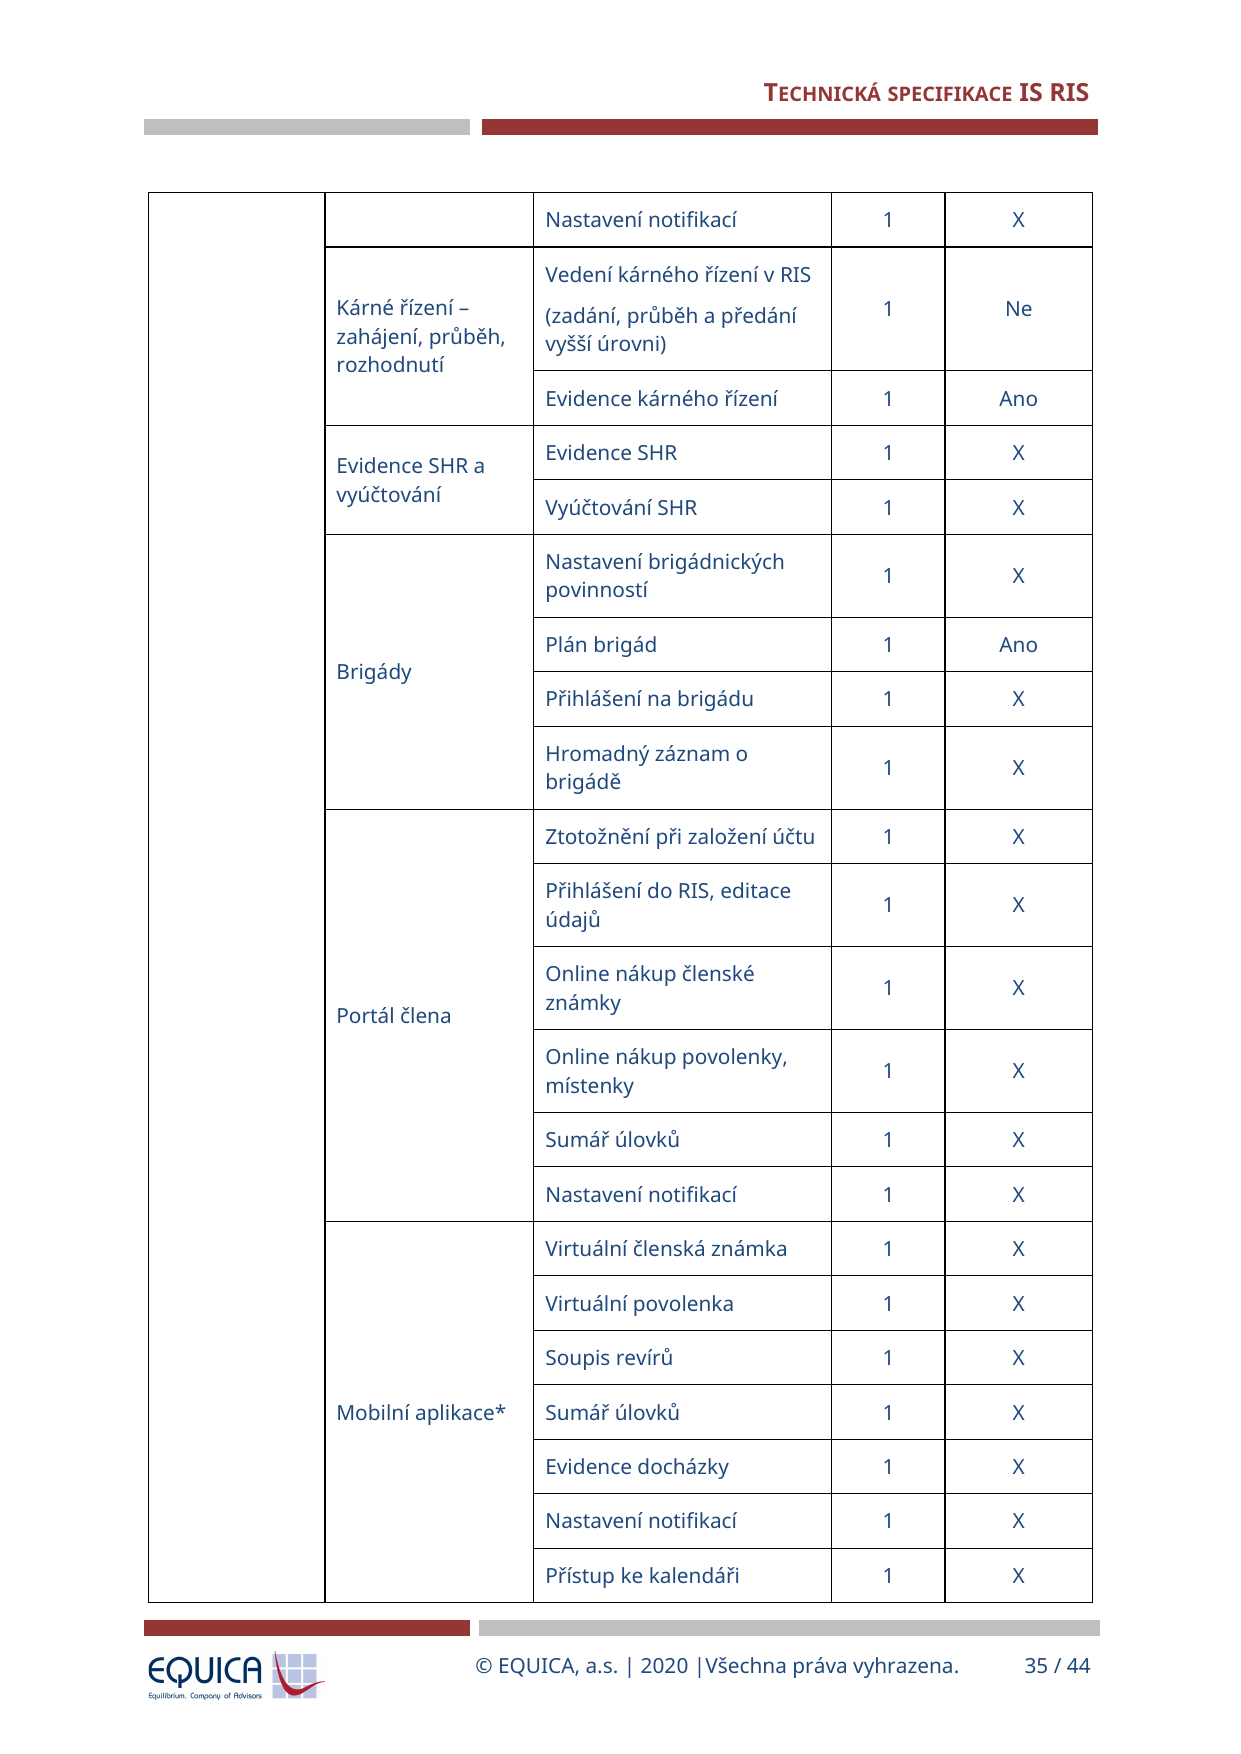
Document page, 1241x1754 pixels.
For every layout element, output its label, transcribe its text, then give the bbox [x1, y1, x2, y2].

table_cell 1 [832, 1331, 944, 1384]
table_cell X [946, 1440, 1092, 1493]
table_cell Přihlášení do RIS, editace údajů [534, 864, 831, 946]
table_cell Virtuální členská známka [534, 1222, 831, 1275]
table_cell Nastavení notifikací [534, 1494, 831, 1547]
table_cell 1 [832, 193, 944, 246]
table_cell X [946, 193, 1092, 246]
table_cell Hromadný záznam o brigádě [534, 727, 831, 808]
table_cell X [946, 947, 1092, 1029]
table_cell Plán brigád [534, 618, 831, 671]
table_cell Vedení kárného řízení v RIS (zadání, průběh a předání vyšší úrovni) [534, 248, 831, 370]
table_cell X [946, 864, 1092, 946]
table_cell Přihlášení na brigádu [534, 672, 831, 726]
table_cell Brigády [326, 535, 533, 808]
table_cell X [946, 1385, 1092, 1438]
table_cell Nastavení notifikací [534, 193, 831, 246]
table_cell Ano [946, 371, 1092, 425]
table_cell 1 [832, 1030, 944, 1112]
table_cell Ztotožnění při založení účtu [534, 810, 831, 863]
table_cell Evidence docházky [534, 1440, 831, 1493]
table_cell 1 [832, 248, 944, 370]
table_cell Virtuální povolenka [534, 1276, 831, 1329]
table_cell Portál člena [326, 810, 533, 1221]
table_cell Soupis revírů [534, 1331, 831, 1384]
table_cell 1 [832, 1494, 944, 1547]
table_cell X [946, 535, 1092, 617]
table_cell Sumář úlovků [534, 1385, 831, 1438]
table_cell 1 [832, 371, 944, 425]
table_cell Nastavení brigádnických povinností [534, 535, 831, 617]
table_cell X [946, 1222, 1092, 1275]
table_cell X [946, 1494, 1092, 1547]
table_cell X [946, 672, 1092, 726]
table_cell 1 [832, 426, 944, 479]
table_cell Kárné řízení – zahájení, průběh, rozhodnutí [326, 248, 533, 425]
table_cell 1 [832, 1113, 944, 1166]
table_cell X [946, 1549, 1092, 1602]
table_cell 1 [832, 672, 944, 726]
table_cell 1 [832, 1385, 944, 1438]
table_cell X [946, 1113, 1092, 1166]
table_cell Přístup ke kalendáři [534, 1549, 831, 1602]
table_cell Evidence kárného řízení [534, 371, 831, 425]
table_cell Online nákup povolenky, místenky [534, 1030, 831, 1112]
table_cell Online nákup členské známky [534, 947, 831, 1029]
table_cell 1 [832, 864, 944, 946]
table_cell Nastavení notifikací [534, 1167, 831, 1221]
table_cell Ano [946, 618, 1092, 671]
table_cell 1 [832, 1440, 944, 1493]
table_cell Vyúčtování SHR [534, 480, 831, 534]
table_cell X [946, 426, 1092, 479]
table_cell X [946, 727, 1092, 808]
table_cell 1 [832, 618, 944, 671]
table_cell X [946, 810, 1092, 863]
table_cell 1 [832, 1276, 944, 1329]
table_cell Evidence SHR a vyúčtování [326, 426, 533, 534]
table_cell 1 [832, 535, 944, 617]
table_cell Mobilní aplikace* [326, 1222, 533, 1602]
table_cell X [946, 1030, 1092, 1112]
table_cell 1 [832, 1222, 944, 1275]
table_cell X [946, 1276, 1092, 1329]
table_cell 1 [832, 810, 944, 863]
table_cell 1 [832, 727, 944, 808]
table_cell Sumář úlovků [534, 1113, 831, 1166]
table_cell X [946, 480, 1092, 534]
table_cell 1 [832, 480, 944, 534]
table_cell 1 [832, 947, 944, 1029]
table_cell X [946, 1167, 1092, 1221]
table_cell 1 [832, 1549, 944, 1602]
table_cell 1 [832, 1167, 944, 1221]
table_cell Evidence SHR [534, 426, 831, 479]
table_cell X [946, 1331, 1092, 1384]
picture [148, 1651, 325, 1700]
table_cell Ne [946, 248, 1092, 370]
